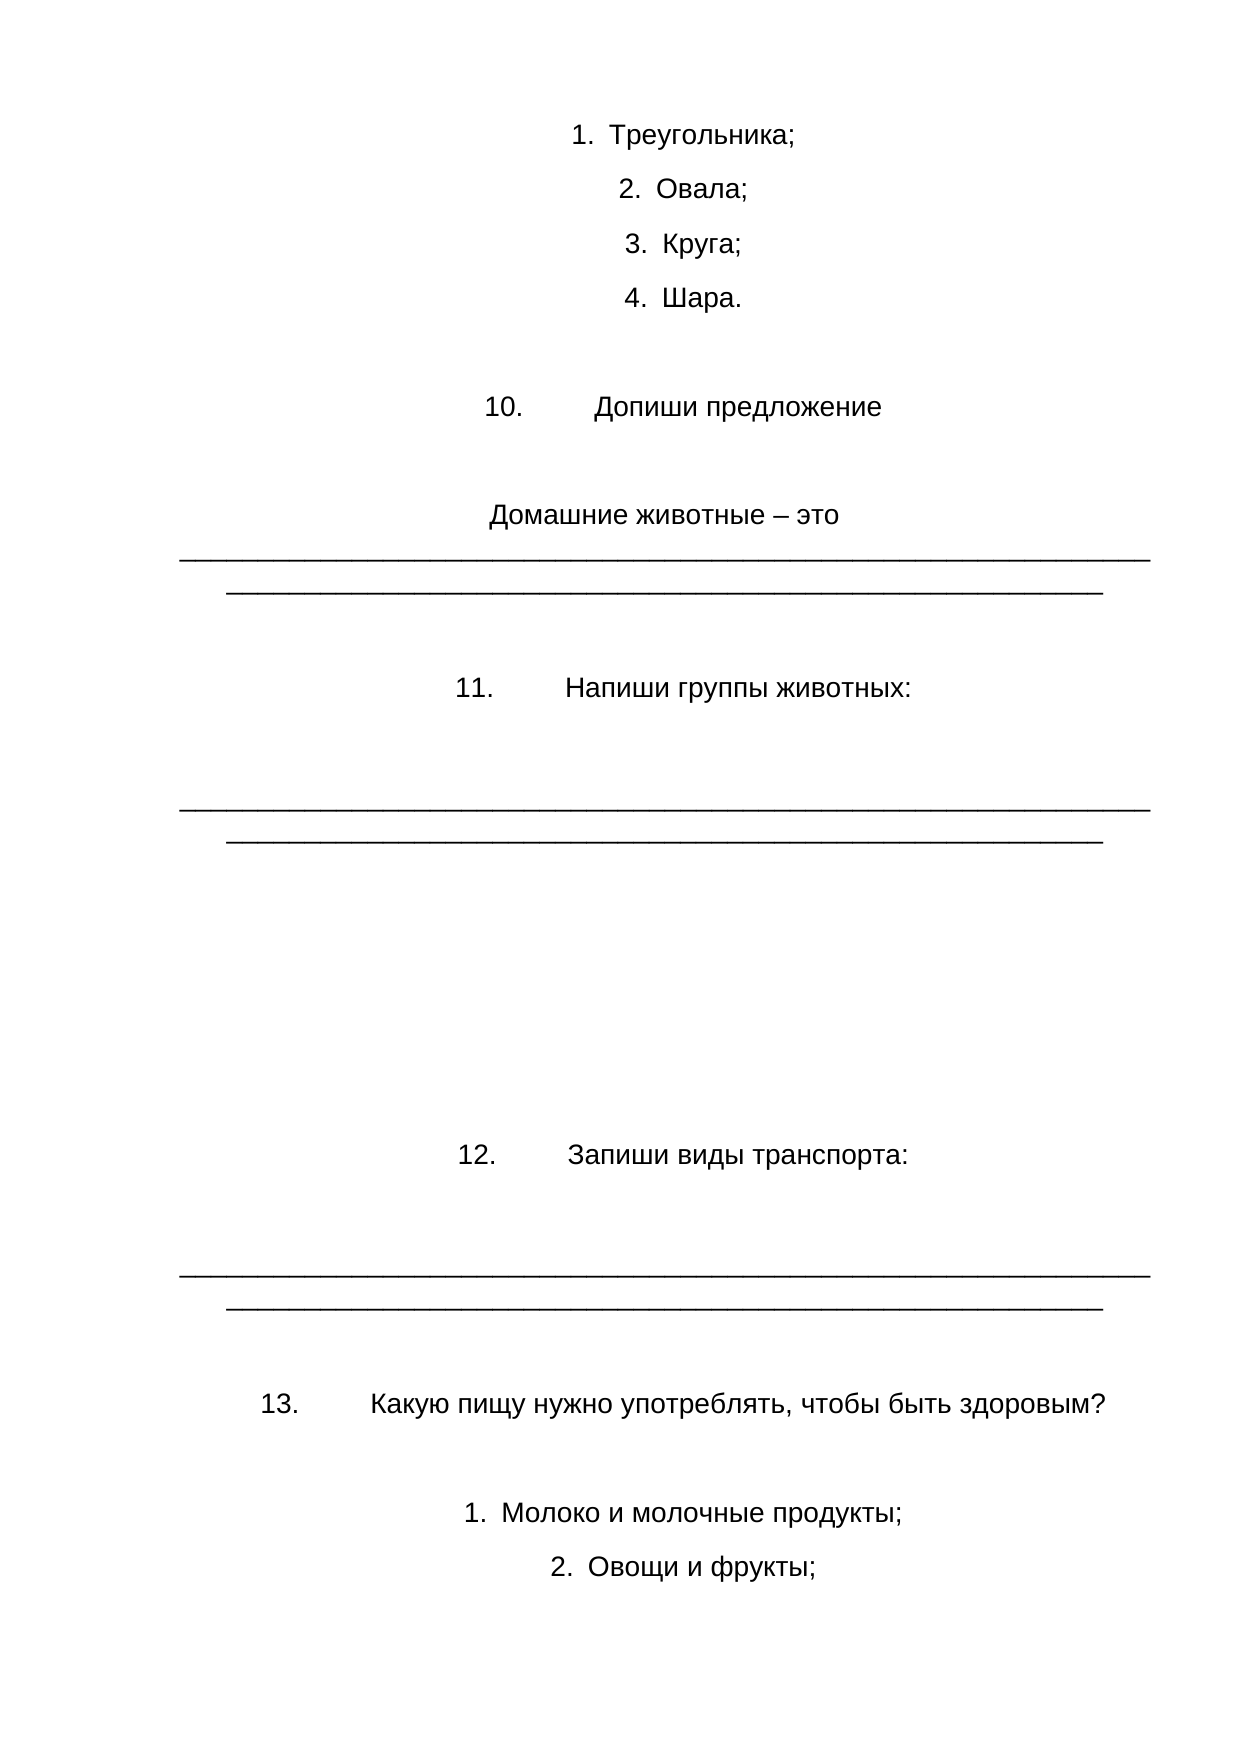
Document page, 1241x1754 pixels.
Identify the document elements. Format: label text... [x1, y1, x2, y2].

list Запиши виды транспорта: [215, 1138, 1152, 1170]
list Молоко и молочные продукты; [215, 1496, 1152, 1528]
list Напиши группы животных: [215, 671, 1152, 704]
list Овощи и фрукты; [215, 1550, 1152, 1583]
text ______________________________________________________________________________________________________________________ [177, 780, 1152, 845]
list Шара. [215, 281, 1152, 313]
list Треугольника; [215, 118, 1152, 151]
list Какую пищу нужно употреблять, чтобы быть здоровым? [215, 1387, 1152, 1420]
list Овала; [215, 172, 1152, 205]
text ______________________________________________________________________________________________________________________ [177, 1246, 1152, 1311]
text Домашние животные – это ______________________________________________________________________________________________________________________ [177, 498, 1152, 595]
list Допиши предложение [215, 389, 1152, 422]
list Круга; [215, 227, 1152, 259]
